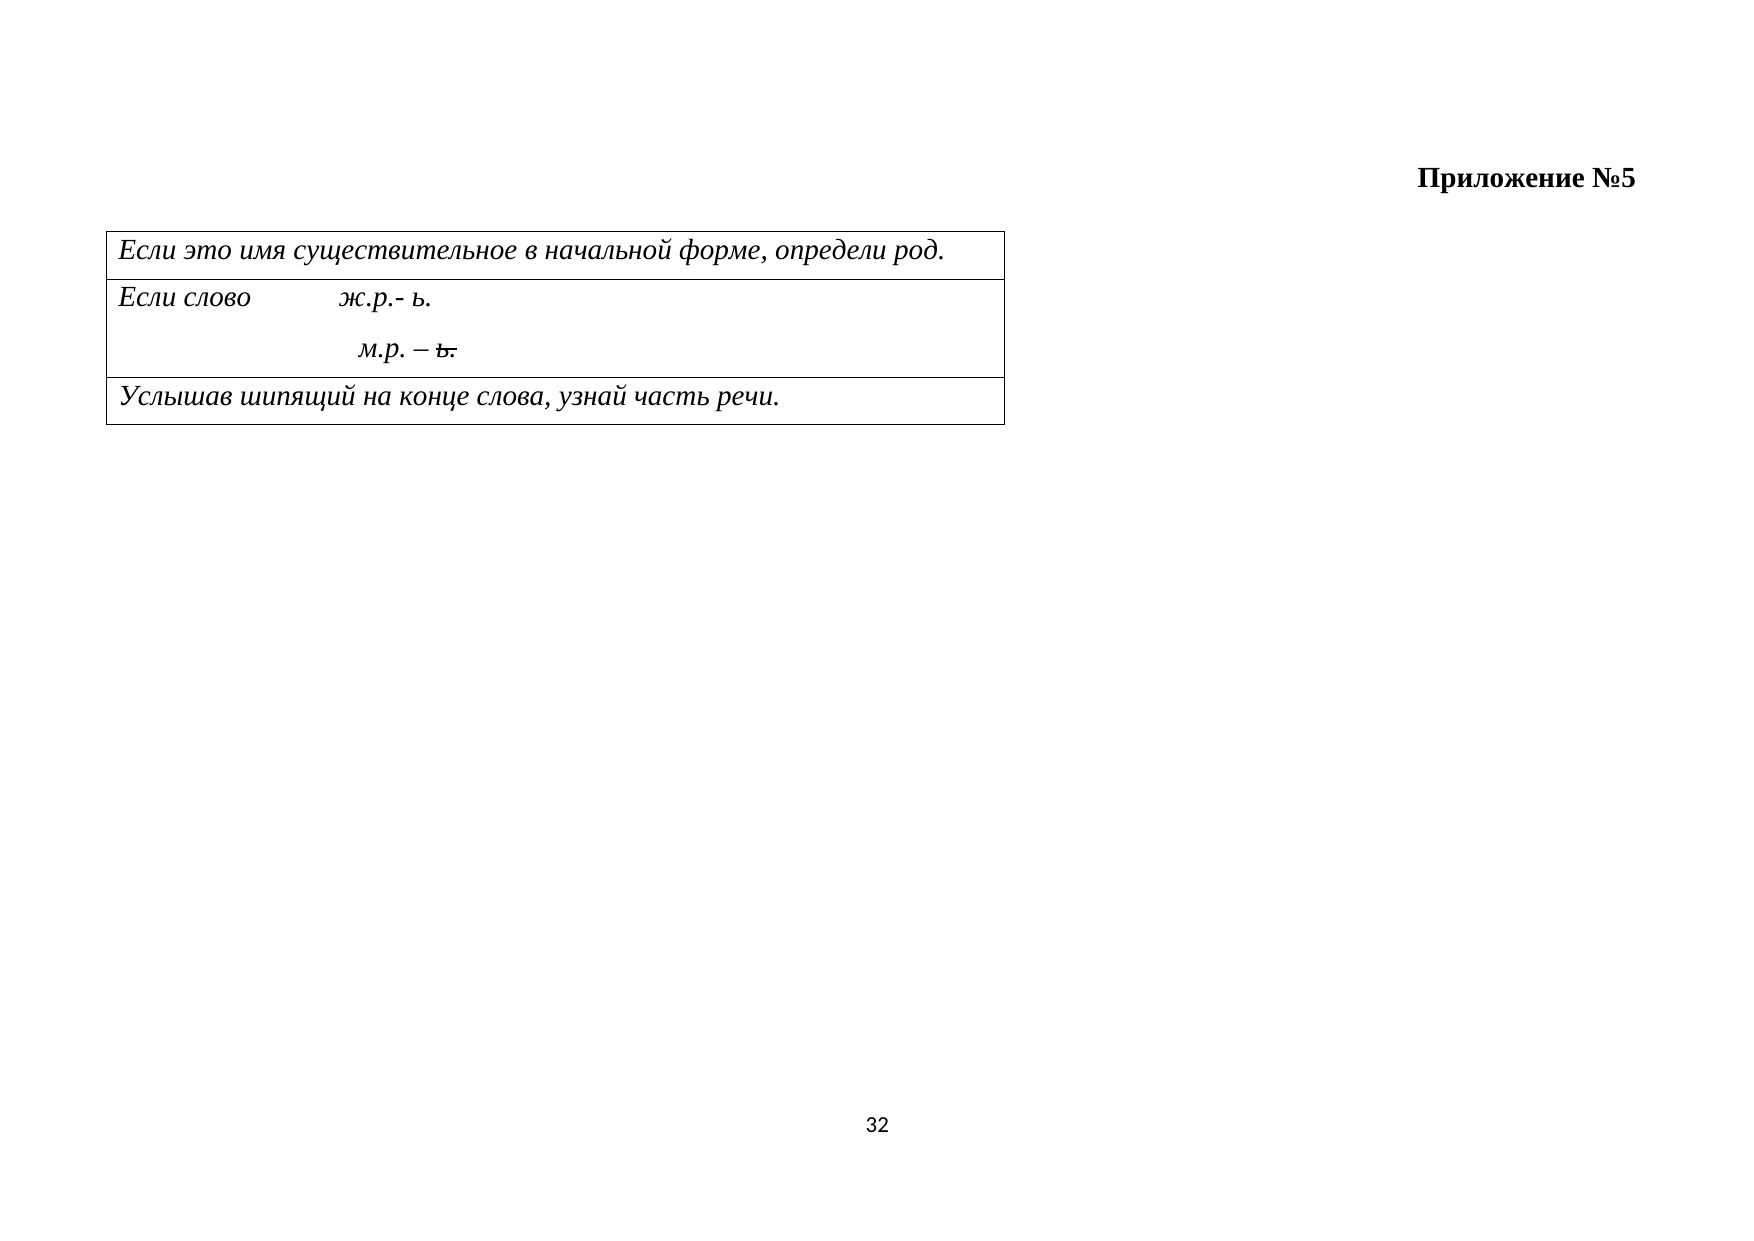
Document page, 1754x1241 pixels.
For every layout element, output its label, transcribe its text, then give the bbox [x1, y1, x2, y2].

table_cell Услышав шипящий на конце слова, узнай часть речи. [107, 378, 1004, 424]
text Приложение №5 [118, 160, 1636, 193]
table_cell Если слово ж.р.- ь. м.р. – ь. [107, 280, 1004, 377]
table_header Если это имя существительное в начальной форме, определи род. [107, 232, 1004, 278]
